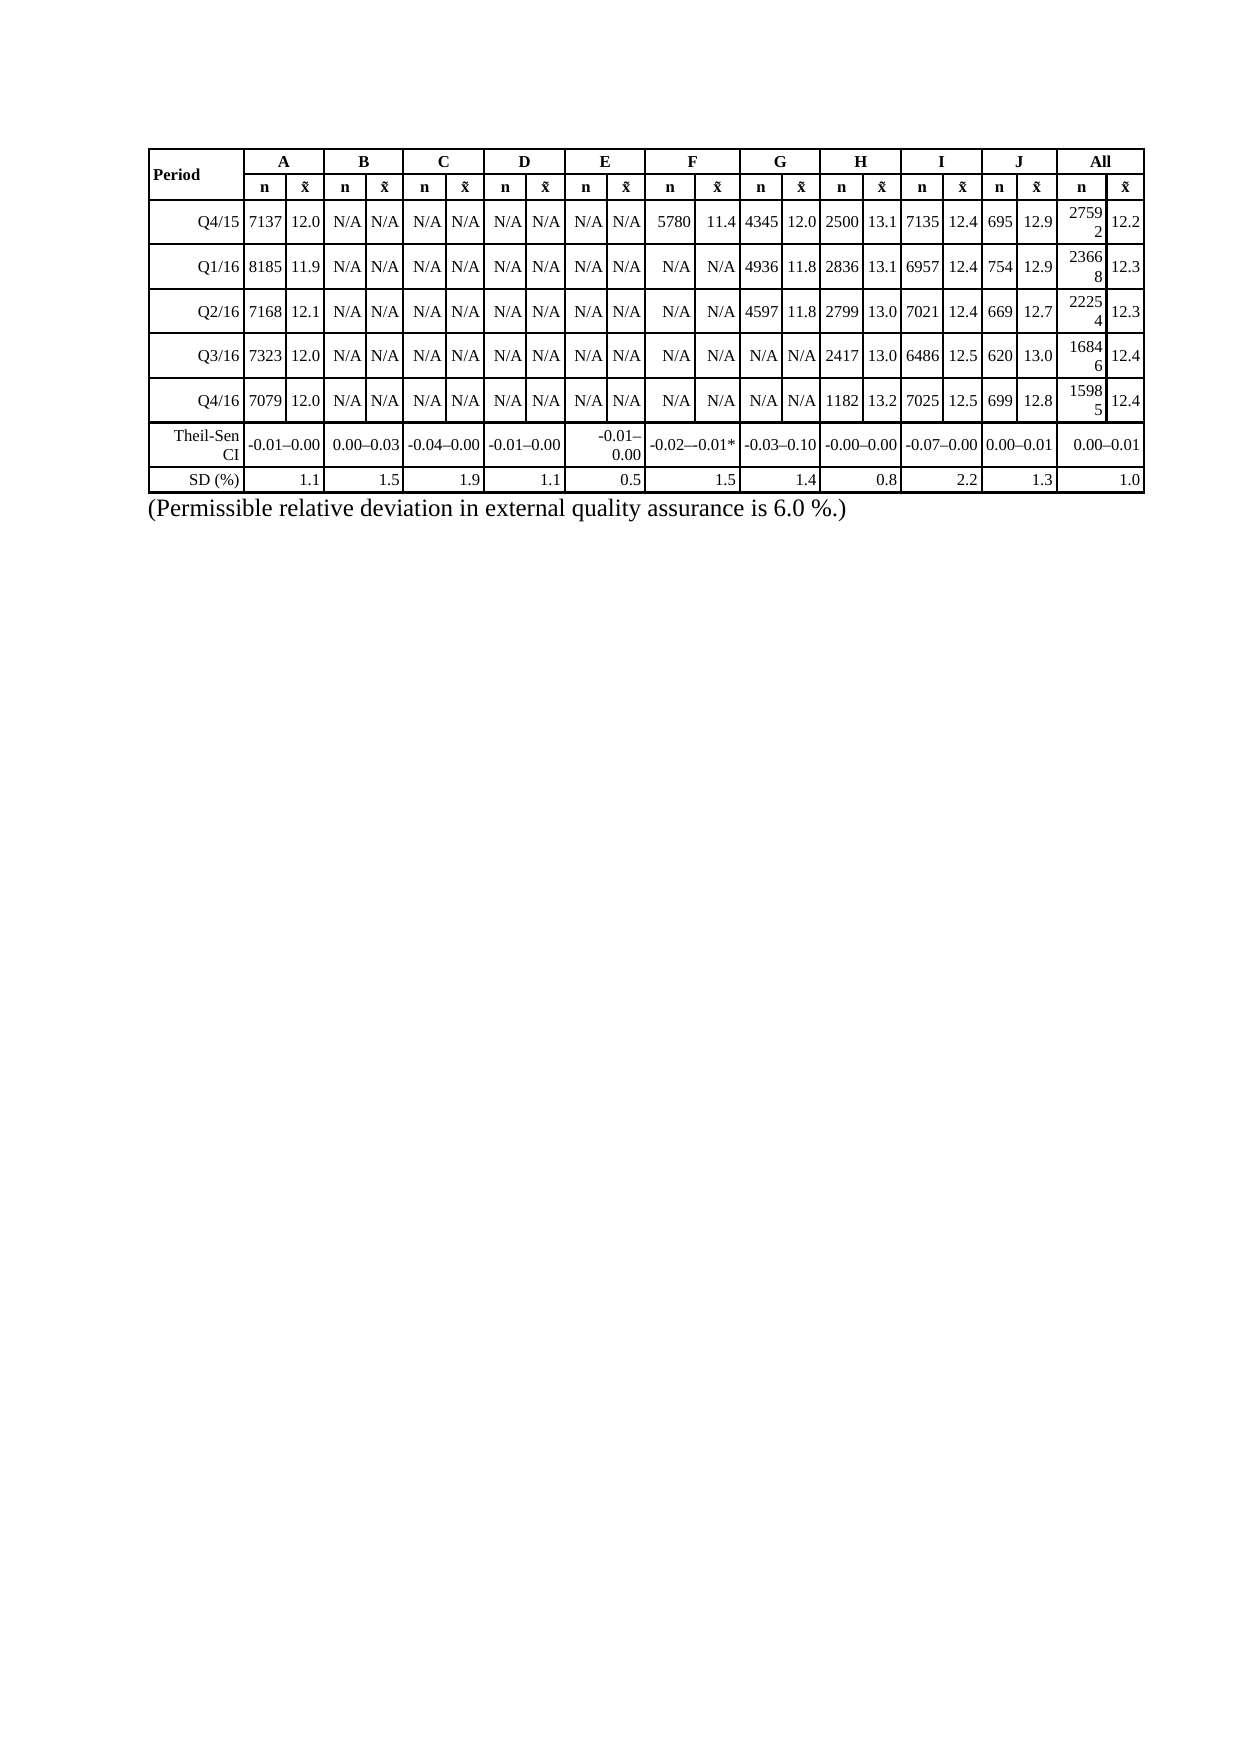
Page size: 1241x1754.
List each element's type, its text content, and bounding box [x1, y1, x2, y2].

table_cell 2799 [821, 290, 862, 332]
table_cell 4936 [741, 245, 781, 288]
table_cell Q4/16 [150, 379, 243, 421]
table_cell 0.00–0.03 [325, 424, 402, 466]
table_cell 12.5 [944, 334, 981, 377]
table_cell 1.5 [646, 468, 739, 491]
table_cell N/A [527, 201, 564, 243]
table_header G [741, 150, 819, 173]
table_cell 12.4 [944, 245, 981, 288]
table_cell N/A [485, 290, 525, 332]
table_cell N/A [696, 379, 739, 421]
table_cell 12.7 [1018, 290, 1056, 332]
table_cell 12.4 [944, 290, 981, 332]
table_cell N/A [404, 334, 445, 377]
table_cell N/A [783, 334, 819, 377]
table_cell 1182 [821, 379, 862, 421]
table_cell x̃ [944, 175, 981, 198]
table_cell N/A [566, 245, 606, 288]
table_cell -0.01–0.00 [566, 424, 644, 466]
table_cell n [646, 175, 694, 198]
table_header H [821, 150, 900, 173]
table_cell n [1058, 175, 1105, 198]
table_cell n [245, 175, 285, 198]
table_cell 4597 [741, 290, 781, 332]
table_cell 695 [983, 201, 1016, 243]
table_cell -0.01–0.00 [485, 424, 564, 466]
table_cell x̃ [447, 175, 483, 198]
table_cell 7168 [245, 290, 285, 332]
table_cell n [325, 175, 365, 198]
table_cell 12.9 [1018, 245, 1056, 288]
table_cell N/A [527, 379, 564, 421]
table_cell N/A [325, 290, 365, 332]
table_cell 7079 [245, 379, 285, 421]
table_cell 12.4 [1108, 334, 1143, 377]
table_cell N/A [404, 290, 445, 332]
table_cell N/A [367, 334, 402, 377]
table_cell 13.1 [864, 201, 900, 243]
table_cell N/A [646, 334, 694, 377]
table_cell N/A [367, 201, 402, 243]
table_cell 4345 [741, 201, 781, 243]
table_cell 12.4 [944, 201, 981, 243]
table_cell 0.8 [821, 468, 900, 491]
table_cell Q4/15 [150, 201, 243, 243]
table_cell N/A [447, 201, 483, 243]
table_header I [902, 150, 981, 173]
table_cell N/A [608, 245, 644, 288]
table_cell 5780 [646, 201, 694, 243]
table_cell -0.07–0.00 [902, 424, 981, 466]
table_cell N/A [608, 334, 644, 377]
table_header B [325, 150, 402, 173]
table_cell N/A [646, 245, 694, 288]
table_cell N/A [527, 290, 564, 332]
table_cell n [821, 175, 862, 198]
table_cell x̃ [783, 175, 819, 198]
table_cell 0.00–0.01 [1058, 424, 1143, 466]
table_cell 12.1 [287, 290, 323, 332]
table_header All [1058, 150, 1143, 173]
table_cell 0.5 [566, 468, 644, 491]
table_cell 11.8 [783, 290, 819, 332]
table_cell 11.9 [287, 245, 323, 288]
table_cell 1.1 [245, 468, 323, 491]
table_cell 12.5 [944, 379, 981, 421]
table_cell Q3/16 [150, 334, 243, 377]
table_cell N/A [527, 334, 564, 377]
table_cell N/A [608, 290, 644, 332]
table_cell Q2/16 [150, 290, 243, 332]
table_cell n [741, 175, 781, 198]
table_cell 8185 [245, 245, 285, 288]
table_header A [245, 150, 323, 173]
table_cell 12.0 [287, 334, 323, 377]
table_cell -0.02–-0.01* [646, 424, 739, 466]
table_cell N/A [566, 201, 606, 243]
table_cell 12.3 [1108, 290, 1143, 332]
table_cell 13.2 [864, 379, 900, 421]
table_header F [646, 150, 739, 173]
table_header D [485, 150, 564, 173]
table_cell -0.01–0.00 [245, 424, 323, 466]
table_cell N/A [325, 201, 365, 243]
table_cell 0.00–0.01 [983, 424, 1056, 466]
table_cell N/A [367, 379, 402, 421]
table_cell 1.0 [1058, 468, 1143, 491]
table_cell 23668 [1058, 245, 1105, 288]
table_cell N/A [485, 379, 525, 421]
table_cell 2417 [821, 334, 862, 377]
table_cell N/A [404, 379, 445, 421]
table_cell N/A [325, 334, 365, 377]
table_cell n [566, 175, 606, 198]
table_cell x̃ [696, 175, 739, 198]
table_cell N/A [696, 290, 739, 332]
table_cell 12.9 [1018, 201, 1056, 243]
table_cell Theil-Sen CI [150, 424, 243, 466]
table_cell 13.0 [1018, 334, 1056, 377]
table_cell 13.0 [864, 334, 900, 377]
table_cell 6957 [902, 245, 942, 288]
table_cell 2.2 [902, 468, 981, 491]
table_cell N/A [741, 334, 781, 377]
table_cell 1.5 [325, 468, 402, 491]
table_cell N/A [404, 245, 445, 288]
table_cell 1.9 [404, 468, 483, 491]
table_cell 13.0 [864, 290, 900, 332]
table_cell -0.03–0.10 [741, 424, 819, 466]
table_cell x̃ [1108, 175, 1143, 198]
table_cell 22254 [1058, 290, 1105, 332]
table_cell 13.1 [864, 245, 900, 288]
table_cell 7323 [245, 334, 285, 377]
table_cell N/A [367, 290, 402, 332]
table_cell 15985 [1058, 379, 1105, 421]
table_cell N/A [485, 201, 525, 243]
table_cell -0.04–0.00 [404, 424, 483, 466]
table_cell N/A [447, 290, 483, 332]
text (Permissible relative deviation in external quality assurance is 6.0 %.) [148, 494, 1093, 522]
table_cell 12.3 [1108, 245, 1143, 288]
table_cell N/A [485, 245, 525, 288]
table_cell N/A [608, 201, 644, 243]
table_cell N/A [485, 334, 525, 377]
table_cell 669 [983, 290, 1016, 332]
table_cell 7021 [902, 290, 942, 332]
table_header Period [150, 150, 243, 198]
table_cell N/A [325, 245, 365, 288]
table_cell N/A [566, 290, 606, 332]
table_cell n [485, 175, 525, 198]
table_cell 1.4 [741, 468, 819, 491]
table_cell 12.0 [287, 379, 323, 421]
table_cell N/A [325, 379, 365, 421]
table_cell 7025 [902, 379, 942, 421]
table_cell 7137 [245, 201, 285, 243]
table_cell N/A [646, 290, 694, 332]
table_cell x̃ [1018, 175, 1056, 198]
table_cell x̃ [367, 175, 402, 198]
table_cell x̃ [608, 175, 644, 198]
table_header E [566, 150, 644, 173]
table_cell x̃ [287, 175, 323, 198]
table_cell N/A [404, 201, 445, 243]
table_cell N/A [608, 379, 644, 421]
table_cell N/A [741, 379, 781, 421]
table_cell x̃ [527, 175, 564, 198]
table_cell N/A [696, 334, 739, 377]
table_cell 2500 [821, 201, 862, 243]
table_cell N/A [447, 245, 483, 288]
table_cell n [983, 175, 1016, 198]
table_cell 27592 [1058, 201, 1105, 243]
table_cell 6486 [902, 334, 942, 377]
table_cell N/A [566, 379, 606, 421]
table_cell 11.4 [696, 201, 739, 243]
table_cell 12.0 [287, 201, 323, 243]
table_cell x̃ [864, 175, 900, 198]
table_cell N/A [566, 334, 606, 377]
table_cell 620 [983, 334, 1016, 377]
table_header C [404, 150, 483, 173]
table_cell N/A [527, 245, 564, 288]
table_cell 12.0 [783, 201, 819, 243]
table_cell 1.3 [983, 468, 1056, 491]
table_cell n [404, 175, 445, 198]
table_cell 699 [983, 379, 1016, 421]
table_cell N/A [646, 379, 694, 421]
table_cell 12.2 [1108, 201, 1143, 243]
table_cell 16846 [1058, 334, 1105, 377]
table_cell SD (%) [150, 468, 243, 491]
table_cell N/A [447, 334, 483, 377]
table_cell n [902, 175, 942, 198]
table_cell 12.4 [1108, 379, 1143, 421]
table_cell 11.8 [783, 245, 819, 288]
table_cell 1.1 [485, 468, 564, 491]
table_cell 754 [983, 245, 1016, 288]
table_header J [983, 150, 1056, 173]
table_cell N/A [696, 245, 739, 288]
table_cell N/A [367, 245, 402, 288]
table_cell 7135 [902, 201, 942, 243]
table_cell N/A [447, 379, 483, 421]
table_cell Q1/16 [150, 245, 243, 288]
table_cell 12.8 [1018, 379, 1056, 421]
table_cell -0.00–0.00 [821, 424, 900, 466]
table_cell N/A [783, 379, 819, 421]
table_cell 2836 [821, 245, 862, 288]
